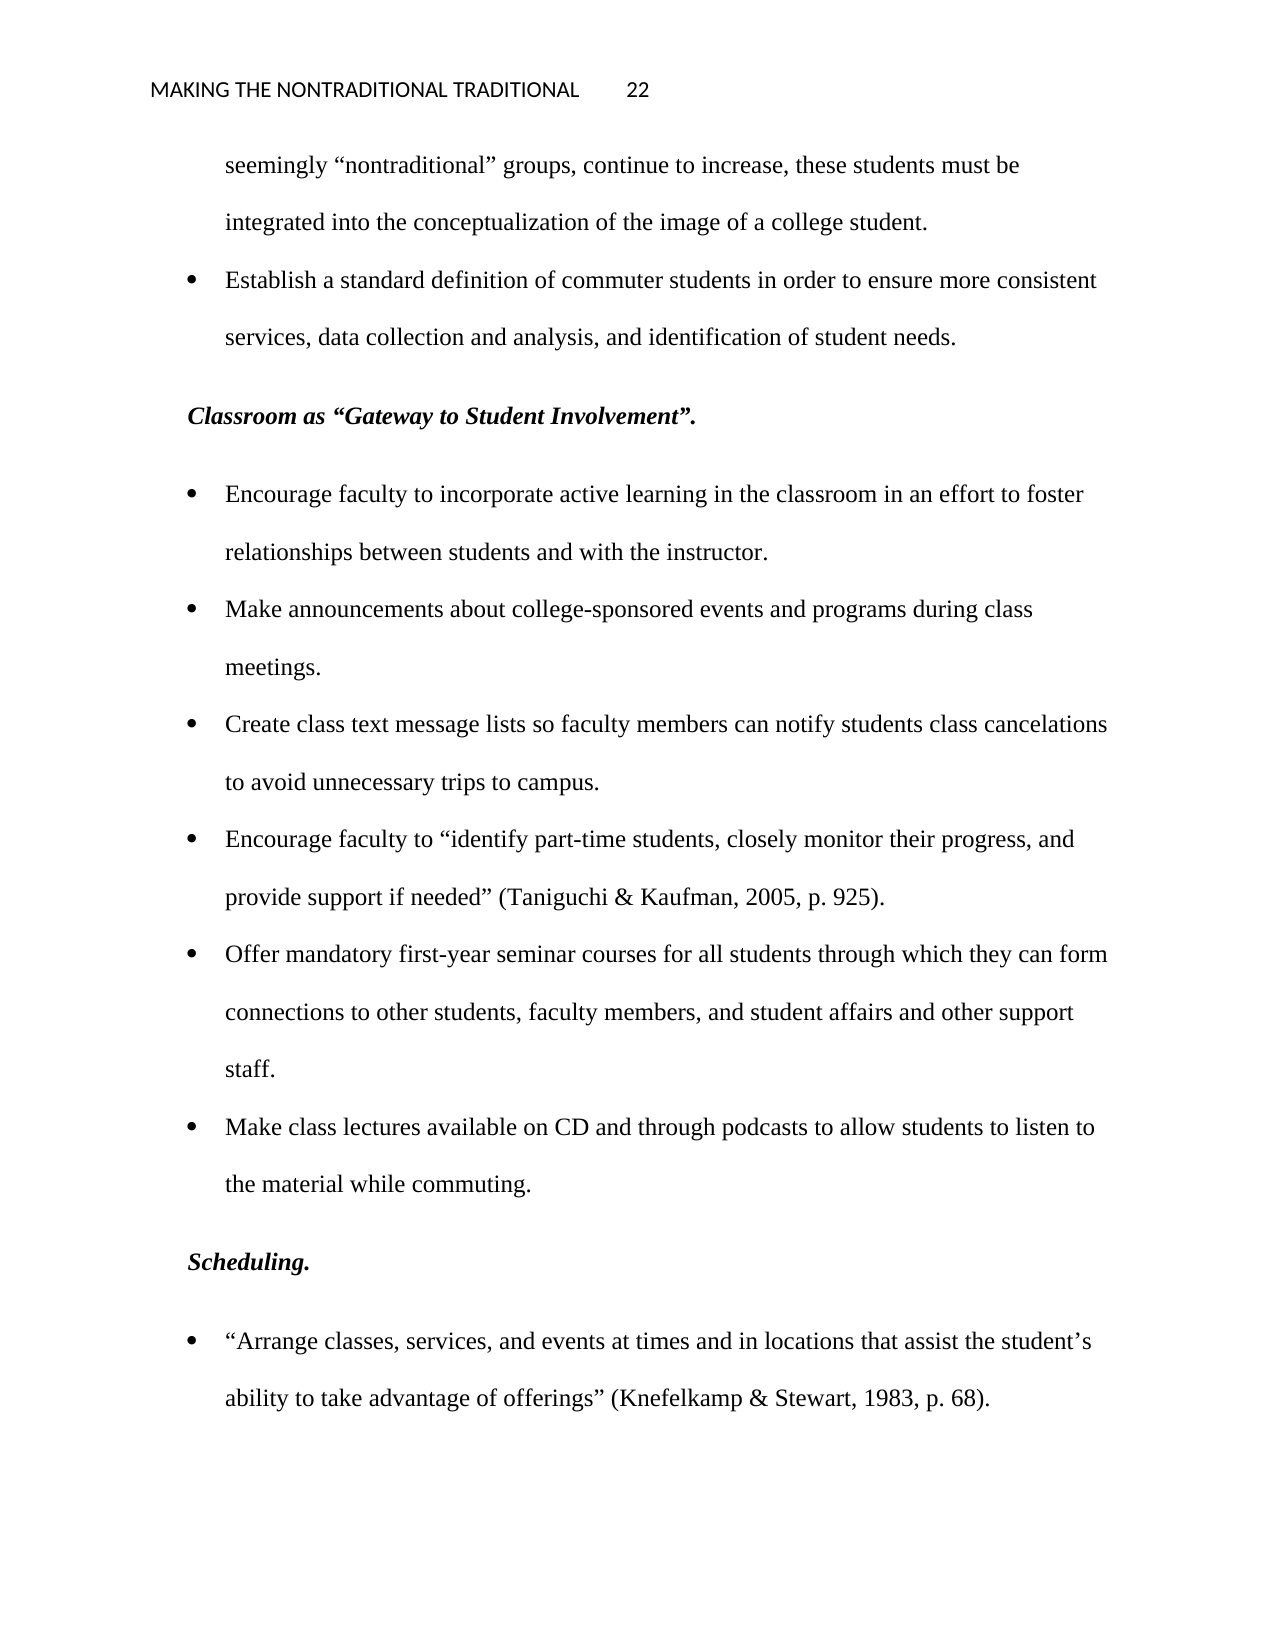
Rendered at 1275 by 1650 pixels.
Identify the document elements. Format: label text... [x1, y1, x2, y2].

list Encourage faculty to “identify part-time students, closely monitor their progress, and provide support if needed” (Taniguchi & Kaufman, 2005, p. 925). [187, 824, 1125, 910]
list Establish a standard definition of commuter students in order to ensure more consistent services, data collection and analysis, and identification of student needs. [187, 265, 1125, 351]
list Encourage faculty to incorporate active learning in the classroom in an effort to foster relationships between students and with the instructor. [187, 479, 1125, 565]
text Classroom as “Gateway to Student Involvement”. [187, 401, 1125, 429]
list Create class text message lists so faculty members can notify students class cancelations to avoid unnecessary trips to campus. [187, 709, 1125, 795]
list Make announcements about college-sponsored events and programs during class meetings. [187, 594, 1125, 680]
text Scheduling. [187, 1247, 1125, 1276]
list “Arrange classes, services, and events at times and in locations that assist the student’s ability to take advantage of offerings” (Knefelkamp & Stewart, 1983, p. 68). [187, 1326, 1125, 1412]
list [187, 150, 1125, 236]
list Make class lectures available on CD and through podcasts to allow students to listen to the material while commuting. [187, 1112, 1125, 1198]
list Offer mandatory first-year seminar courses for all students through which they can form connections to other students, faculty members, and student affairs and other support staff. [187, 939, 1125, 1083]
